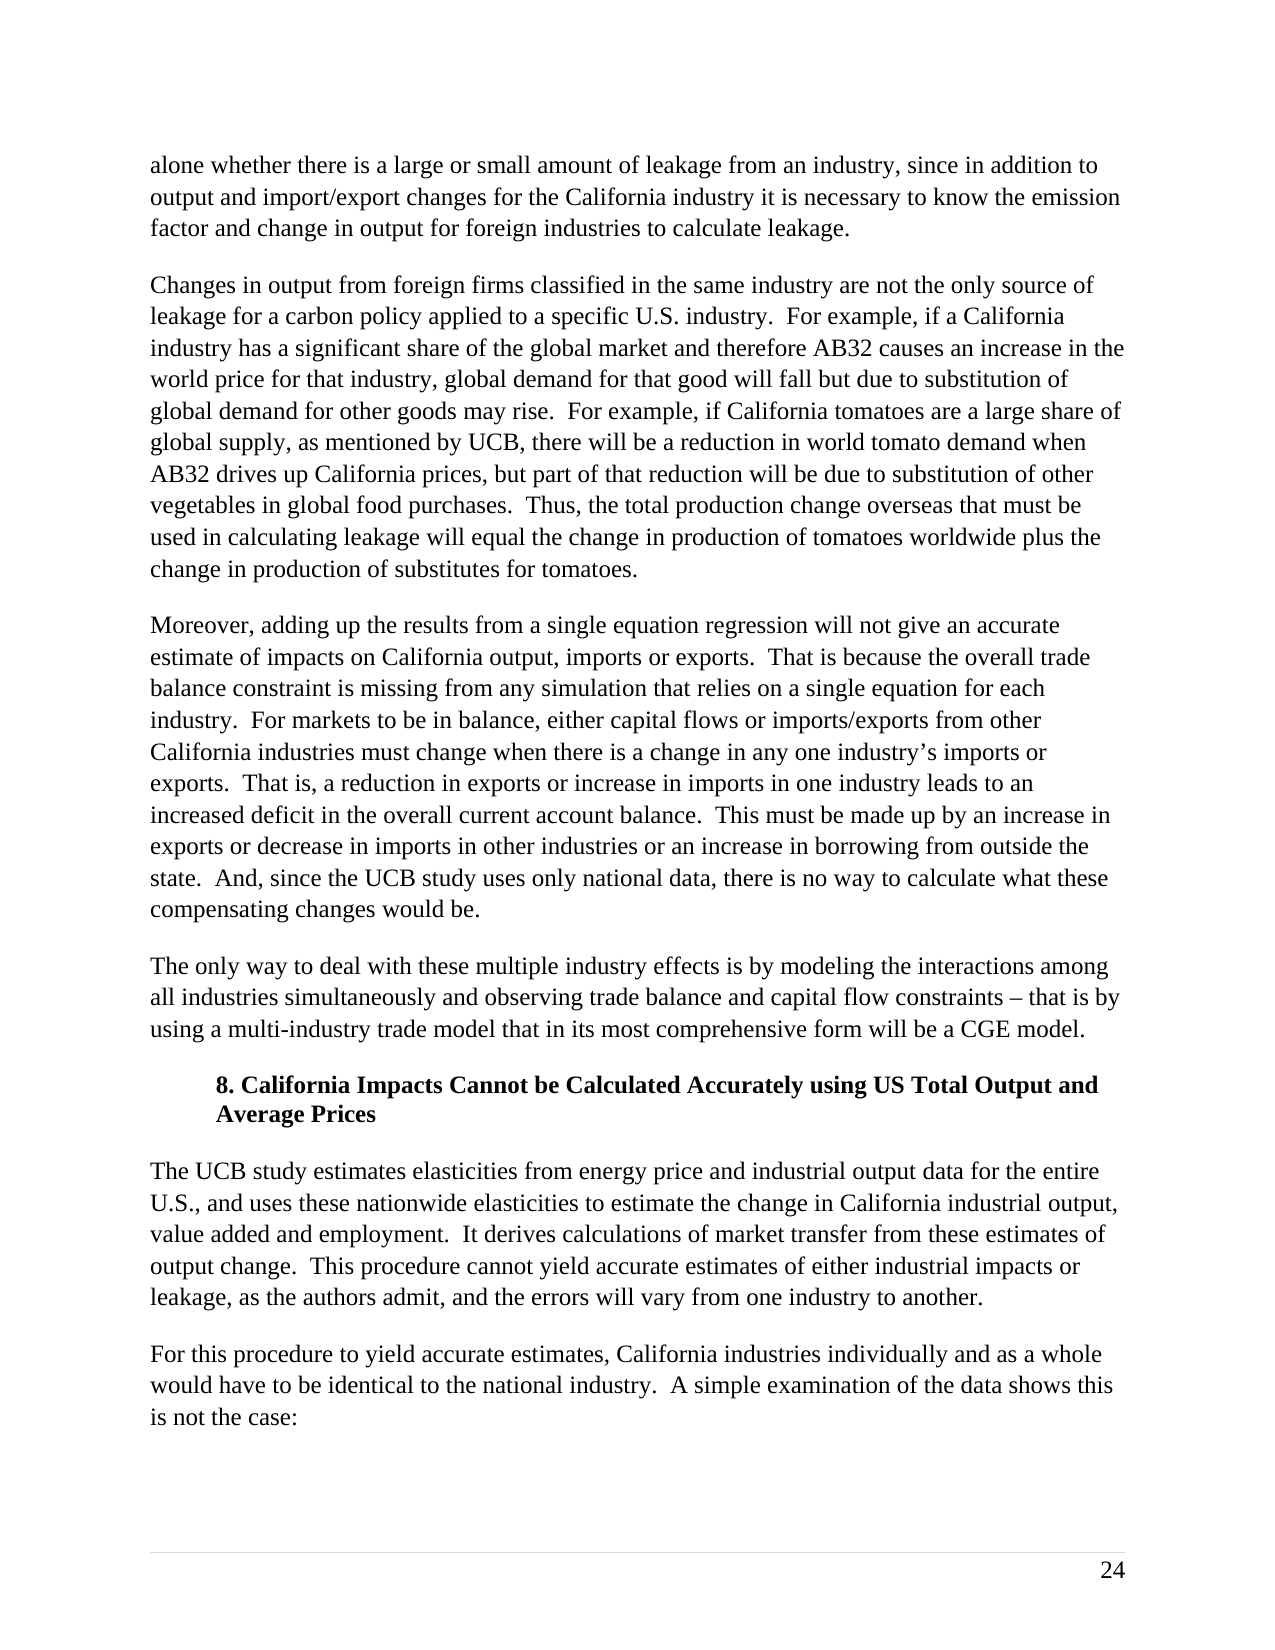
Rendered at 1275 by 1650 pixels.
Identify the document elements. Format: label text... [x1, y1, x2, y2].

text Moreover, adding up the results from a single equation regression will not give an accurate estimate of impacts on California output, imports or exports. That is because the overall trade balance constraint is missing from any simulation that relies on a single equation for each industry. For markets to be in balance, either capital flows or imports/exports from other California industries must change when there is a change in any one industry’s imports or exports. That is, a reduction in exports or increase in imports in one industry leads to an increased deficit in the overall current account balance. This must be made up by an increase in exports or decrease in imports in other industries or an increase in borrowing from outside the state. And, since the UCB study uses only national data, there is no way to calculate what these compensating changes would be. [150, 610, 1125, 923]
text For this procedure to yield accurate estimates, California industries individually and as a whole would have to be identical to the national industry. A simple examination of the data shows this is not the case: [150, 1339, 1125, 1431]
text The only way to deal with these multiple industry effects is by modeling the interactions among all industries simultaneously and observing trade balance and capital flow constraints – that is by using a multi-industry trade model that in its most comprehensive form will be a CGE model. [150, 951, 1125, 1043]
text Changes in output from foreign firms classified in the same industry are not the only source of leakage for a carbon policy applied to a specific U.S. industry. For example, if a California industry has a significant share of the global market and therefore AB32 causes an increase in the world price for that industry, global demand for that good will fall but due to substitution of global demand for other goods may rise. For example, if California tomatoes are a large share of global supply, as mentioned by UCB, there will be a reduction in world tomato demand when AB32 drives up California prices, but part of that reduction will be due to substitution of other vegetables in global food purchases. Thus, the total production change overseas that must be used in calculating leakage will equal the change in production of tomatoes worldwide plus the change in production of substitutes for tomatoes. [150, 270, 1125, 582]
text The UCB study estimates elasticities from energy price and industrial output data for the entire U.S., and uses these nationwide elasticities to estimate the change in California industrial output, value added and employment. It derives calculations of market transfer from these estimates of output change. This procedure cannot yield accurate estimates of either industrial impacts or leakage, as the authors admit, and the errors will vary from one industry to another. [150, 1156, 1125, 1311]
subtitle California Impacts Cannot be Calculated Accurately using US Total Output and Average Prices [216, 1071, 1125, 1128]
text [150, 150, 1125, 242]
